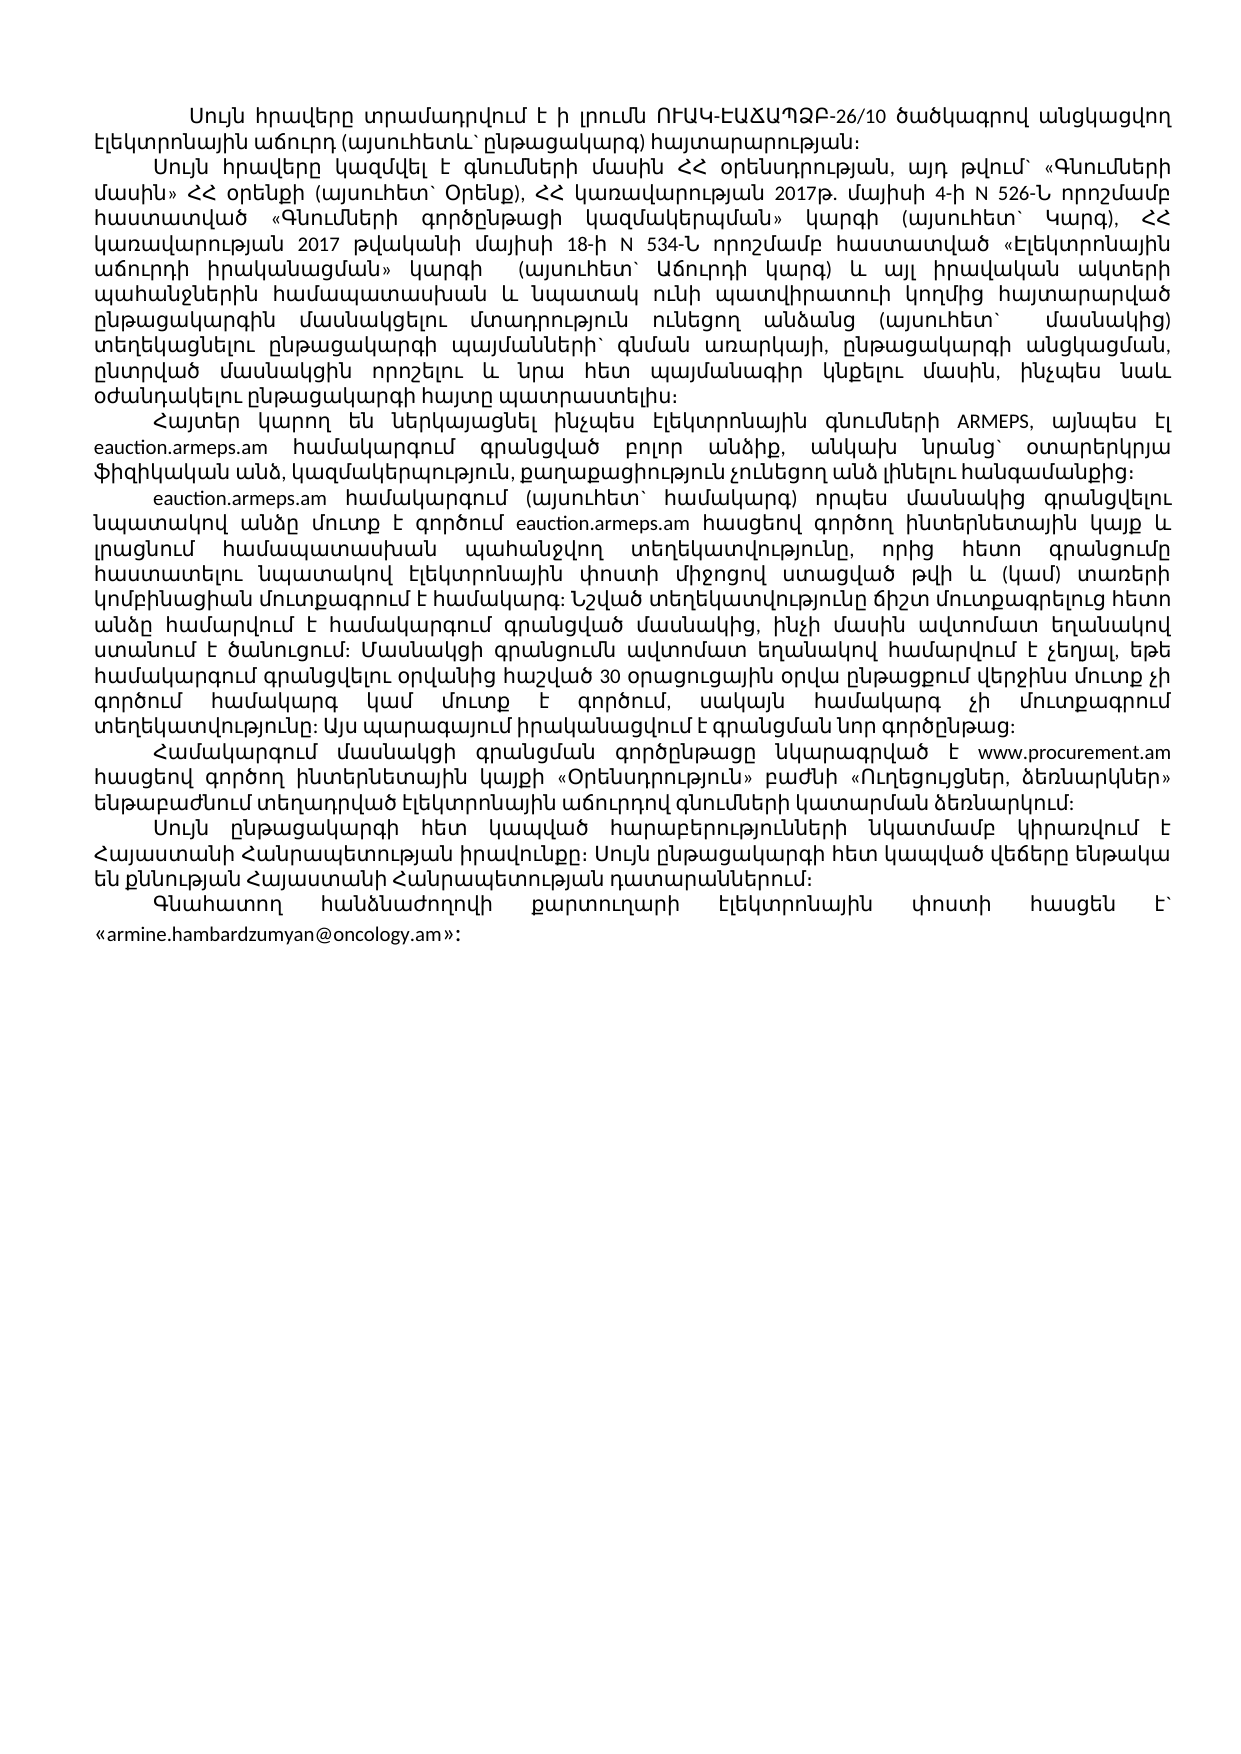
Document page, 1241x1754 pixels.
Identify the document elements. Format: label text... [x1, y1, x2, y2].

text Սույն հրավերը կազմվել է գնումների մասին ՀՀ օրենսդրության, այդ թվում` «Գնումների մասին» ՀՀ օրենքի (այսուհետ` Օրենք), ՀՀ կառավարության 2017թ. մայիսի 4-ի N 526-Ն որոշմամբ հաստատված «Գնումների գործընթացի կազմակերպման» կարգի (այսուհետ` Կարգ), ՀՀ կառավարության 2017 թվականի մայիսի 18-ի N 534-Ն որոշմամբ հաստատված «Էլեկտրոնային աճուրդի իրականացման» կարգի (այսուհետ` Աճուրդի կարգ) և այլ իրավական ակտերի պահանջներին համապատասխան և նպատակ ունի պատվիրատուի կողմից հայտարարված ընթացակարգին մասնակցելու մտադրություն ունեցող անձանց (այսուհետ` մասնակից) տեղեկացնելու ընթացակարգի պայմանների` գնման առարկայի, ընթացակարգի անցկացման, ընտրված մասնակցին որոշելու և նրա հետ պայմանագիր կնքելու մասին, ինչպես նաև օժանդակելու ընթացակարգի հայտը պատրաստելիս։ [94, 154, 1171, 409]
text Համակարգում մասնակցի գրանցման գործընթացը նկարագրված է www.procurement.am հասցեով գործող ինտերնետային կայքի «Օրենսդրություն» բաժնի «Ուղեցույցներ, ձեռնարկներ» ենթաբաժնում տեղադրված էլեկտրոնային աճուրդով գնումների կատարման ձեռնարկում: [94, 739, 1171, 815]
text Սույն ընթացակարգի հետ կապված հարաբերությունների նկատմամբ կիրառվում է Հայաստանի Հանրապետության իրավունքը։ Սույն ընթացակարգի հետ կապված վեճերը ենթակա են քննության Հայաստանի Հանրապետության դատարաններում։ [94, 815, 1171, 892]
text Հայտեր կարող են ներկայացնել ինչպես էլեկտրոնային գնումների ARMEPS, այնպես էլ eauction.armeps.am համակարգում գրանցված բոլոր անձիք, անկախ նրանց` օտարերկրյա ֆիզիկական անձ, կազմակերպություն, քաղաքացիություն չունեցող անձ լինելու հանգամանքից։ [94, 409, 1171, 485]
text eauction.armeps.am համակարգում (այսուհետ` համակարգ) որպես մասնակից գրանցվելու նպատակով անձը մուտք է գործում eauction.armeps.am հասցեով գործող ինտերնետային կայք և լրացնում համապատասխան պահանջվող տեղեկատվությունը, որից հետո գրանցումը հաստատելու նպատակով էլեկտրոնային փոստի միջոցով ստացված թվի և (կամ) տառերի կոմբինացիան մուտքագրում է համակարգ: Նշված տեղեկատվությունը ճիշտ մուտքագրելուց հետո անձը համարվում է համակարգում գրանցված մասնակից, ինչի մասին ավտոմատ եղանակով ստանում է ծանուցում: Մասնակցի գրանցումն ավտոմատ եղանակով համարվում է չեղյալ, եթե համակարգում գրանցվելու օրվանից հաշված 30 օրացուցային օրվա ընթացքում վերջինս մուտք չի գործում համակարգ կամ մուտք է գործում, սակայն համակարգ չի մուտքագրում տեղեկատվությունը: Այս պարագայում իրականացվում է գրանցման նոր գործընթաց: [94, 485, 1171, 739]
text Սույն հրավերը տրամադրվում է ի լրումն ՈՒԱԿ-ԷԱՃԱՊՁԲ-26/10 ծածկագրով անցկացվող էլեկտրոնային աճուրդ (այսուհետև` ընթացակարգ) հայտարարության։ [94, 104, 1171, 154]
text Գնահատող հանձնաժողովի քարտուղարի էլեկտրոնային փոստի հասցեն է` «armine.hambardzumyan@oncology.am»: [94, 892, 1171, 948]
